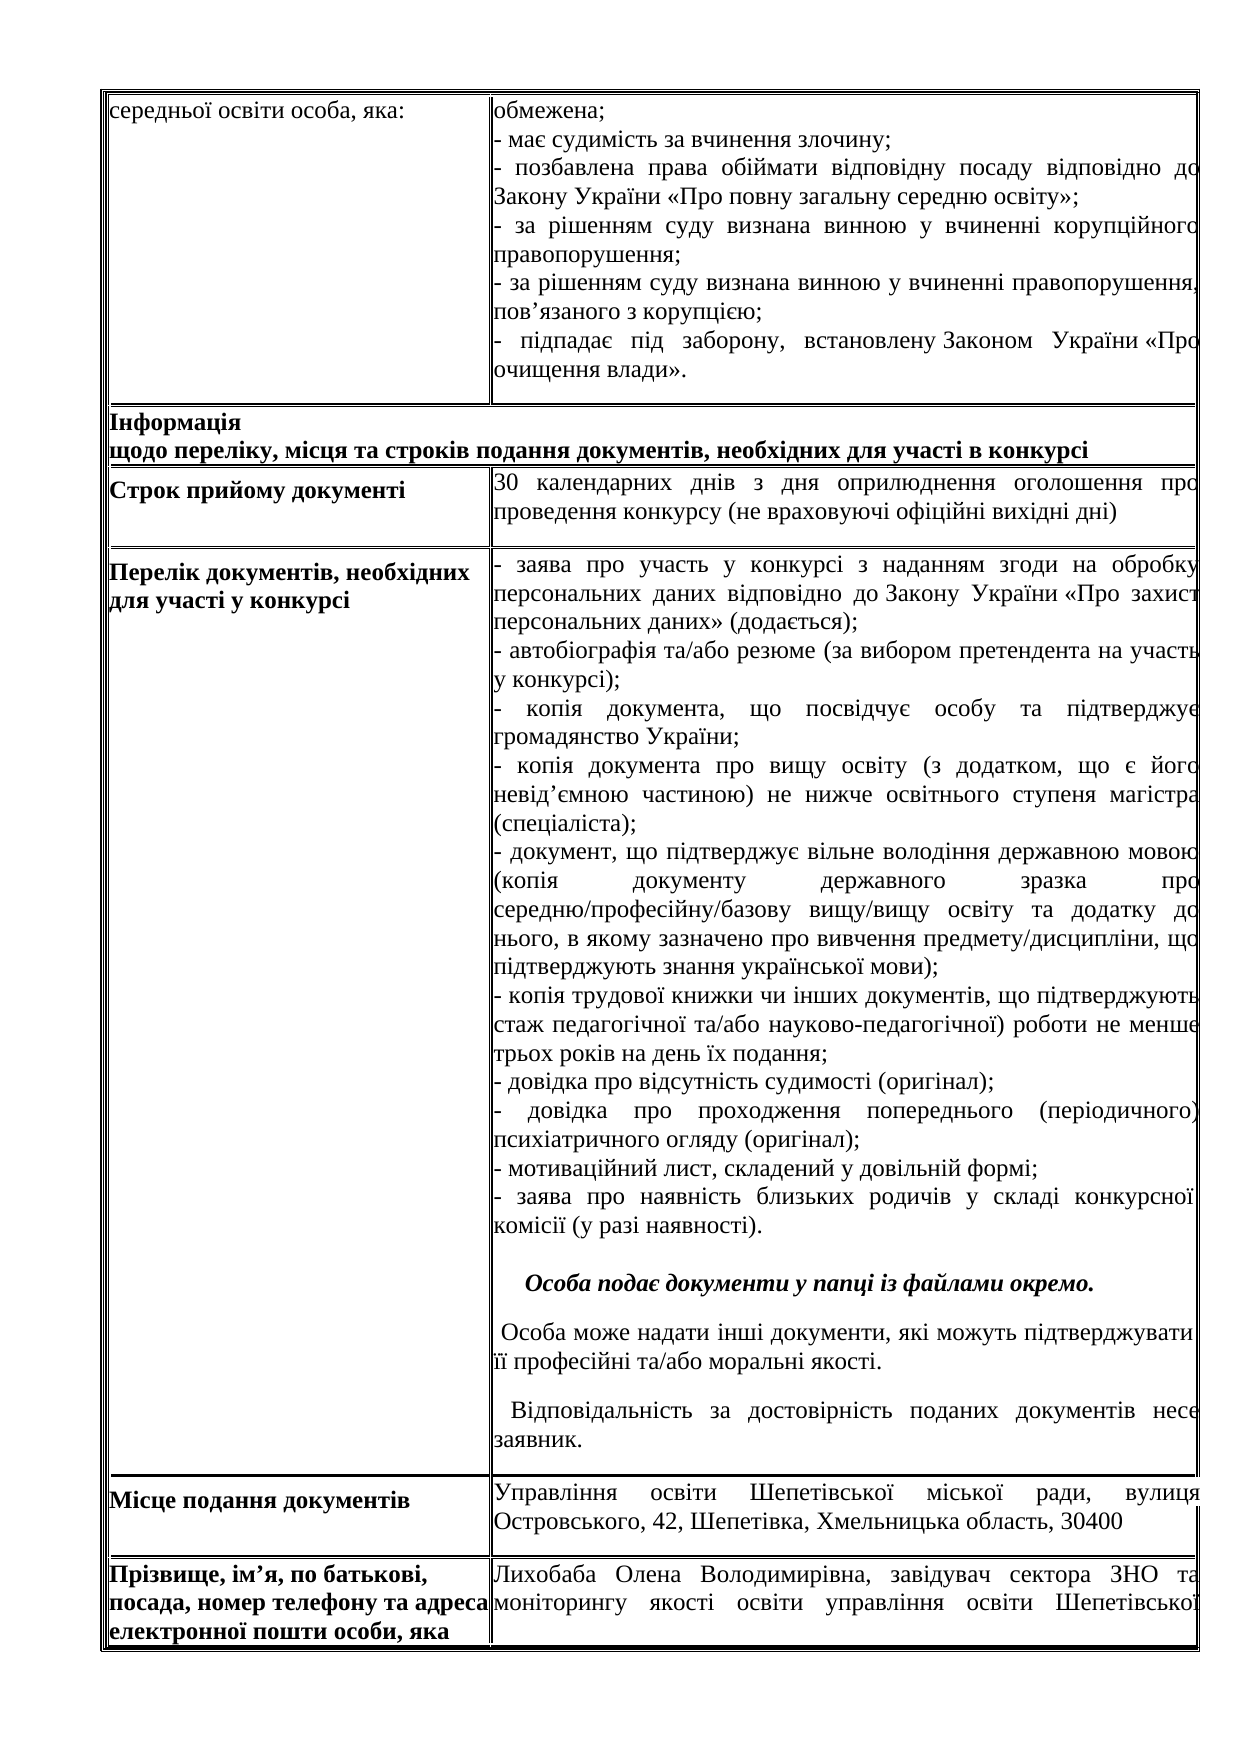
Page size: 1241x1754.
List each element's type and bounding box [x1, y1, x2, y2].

table_cell [107, 93, 1196, 1647]
